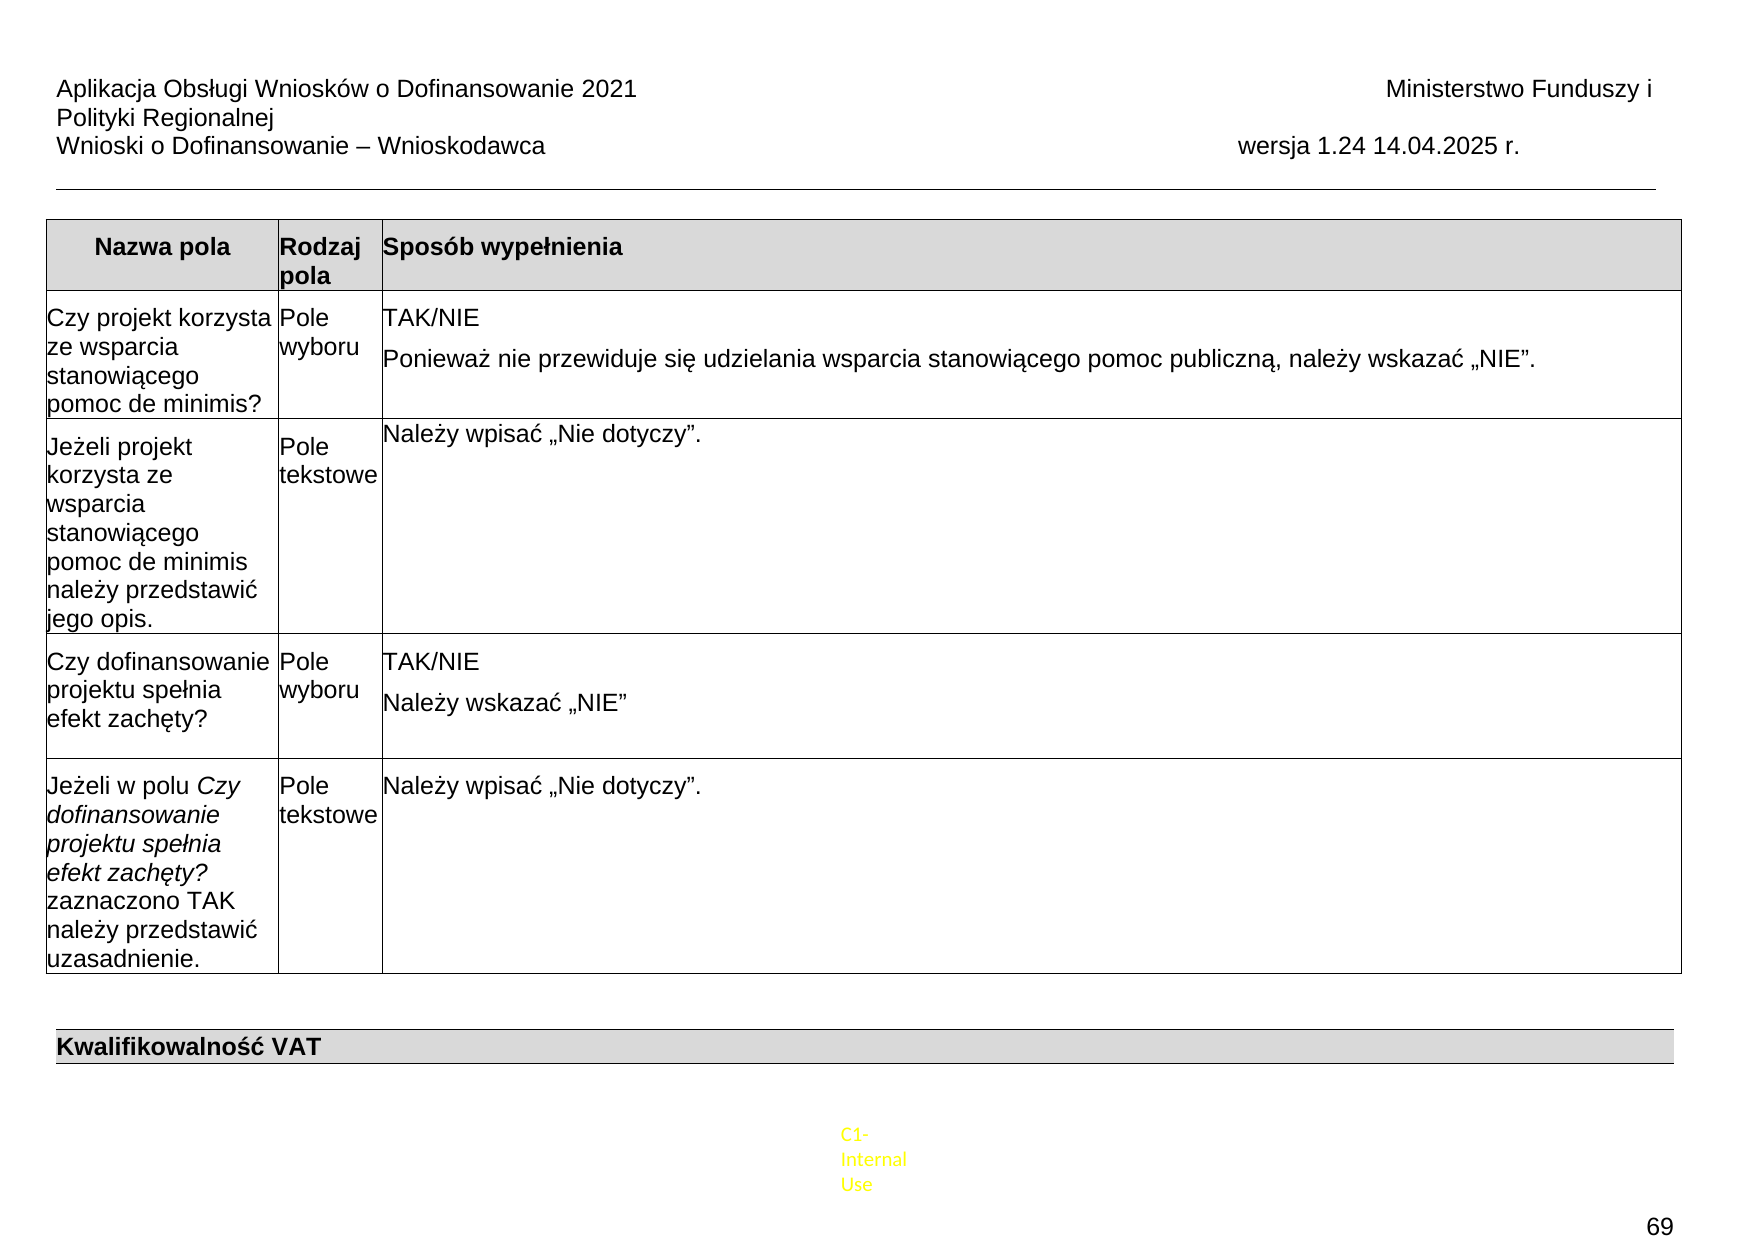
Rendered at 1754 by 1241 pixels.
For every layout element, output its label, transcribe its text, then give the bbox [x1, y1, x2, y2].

table_cell Należy wpisać „Nie dotyczy”. [383, 419, 1681, 633]
table_cell Pole wyboru [279, 634, 382, 758]
table_cell Jeżeli projekt korzysta ze wsparcia stanowiącego pomoc de minimis należy przedstawić jego opis. [47, 419, 278, 633]
table_cell Pole wyboru [279, 291, 382, 418]
table_cell TAK/NIE Ponieważ nie przewiduje się udzielania wsparcia stanowiącego pomoc publiczną, należy wskazać „NIE”. [383, 291, 1681, 418]
table_cell Czy projekt korzysta ze wsparcia stanowiącego pomoc de minimis? [47, 291, 278, 418]
table_cell Pole tekstowe [279, 759, 382, 973]
table_cell Czy dofinansowanie projektu spełnia efekt zachęty? [47, 634, 278, 758]
text Kwalifikowalność VAT [56, 1030, 1674, 1063]
table_header Sposób wypełnienia [383, 220, 1681, 290]
table_cell Jeżeli w polu Czy dofinansowanie projektu spełnia efekt zachęty? zaznaczono TAK należy przedstawić uzasadnienie. [47, 759, 278, 973]
table_header Nazwa pola [47, 220, 278, 290]
table_cell Należy wpisać „Nie dotyczy”. [383, 759, 1681, 973]
table_cell Pole tekstowe [279, 419, 382, 633]
table_header Rodzaj pola [279, 220, 382, 290]
table_cell TAK/NIE Należy wskazać „NIE” [383, 634, 1681, 758]
